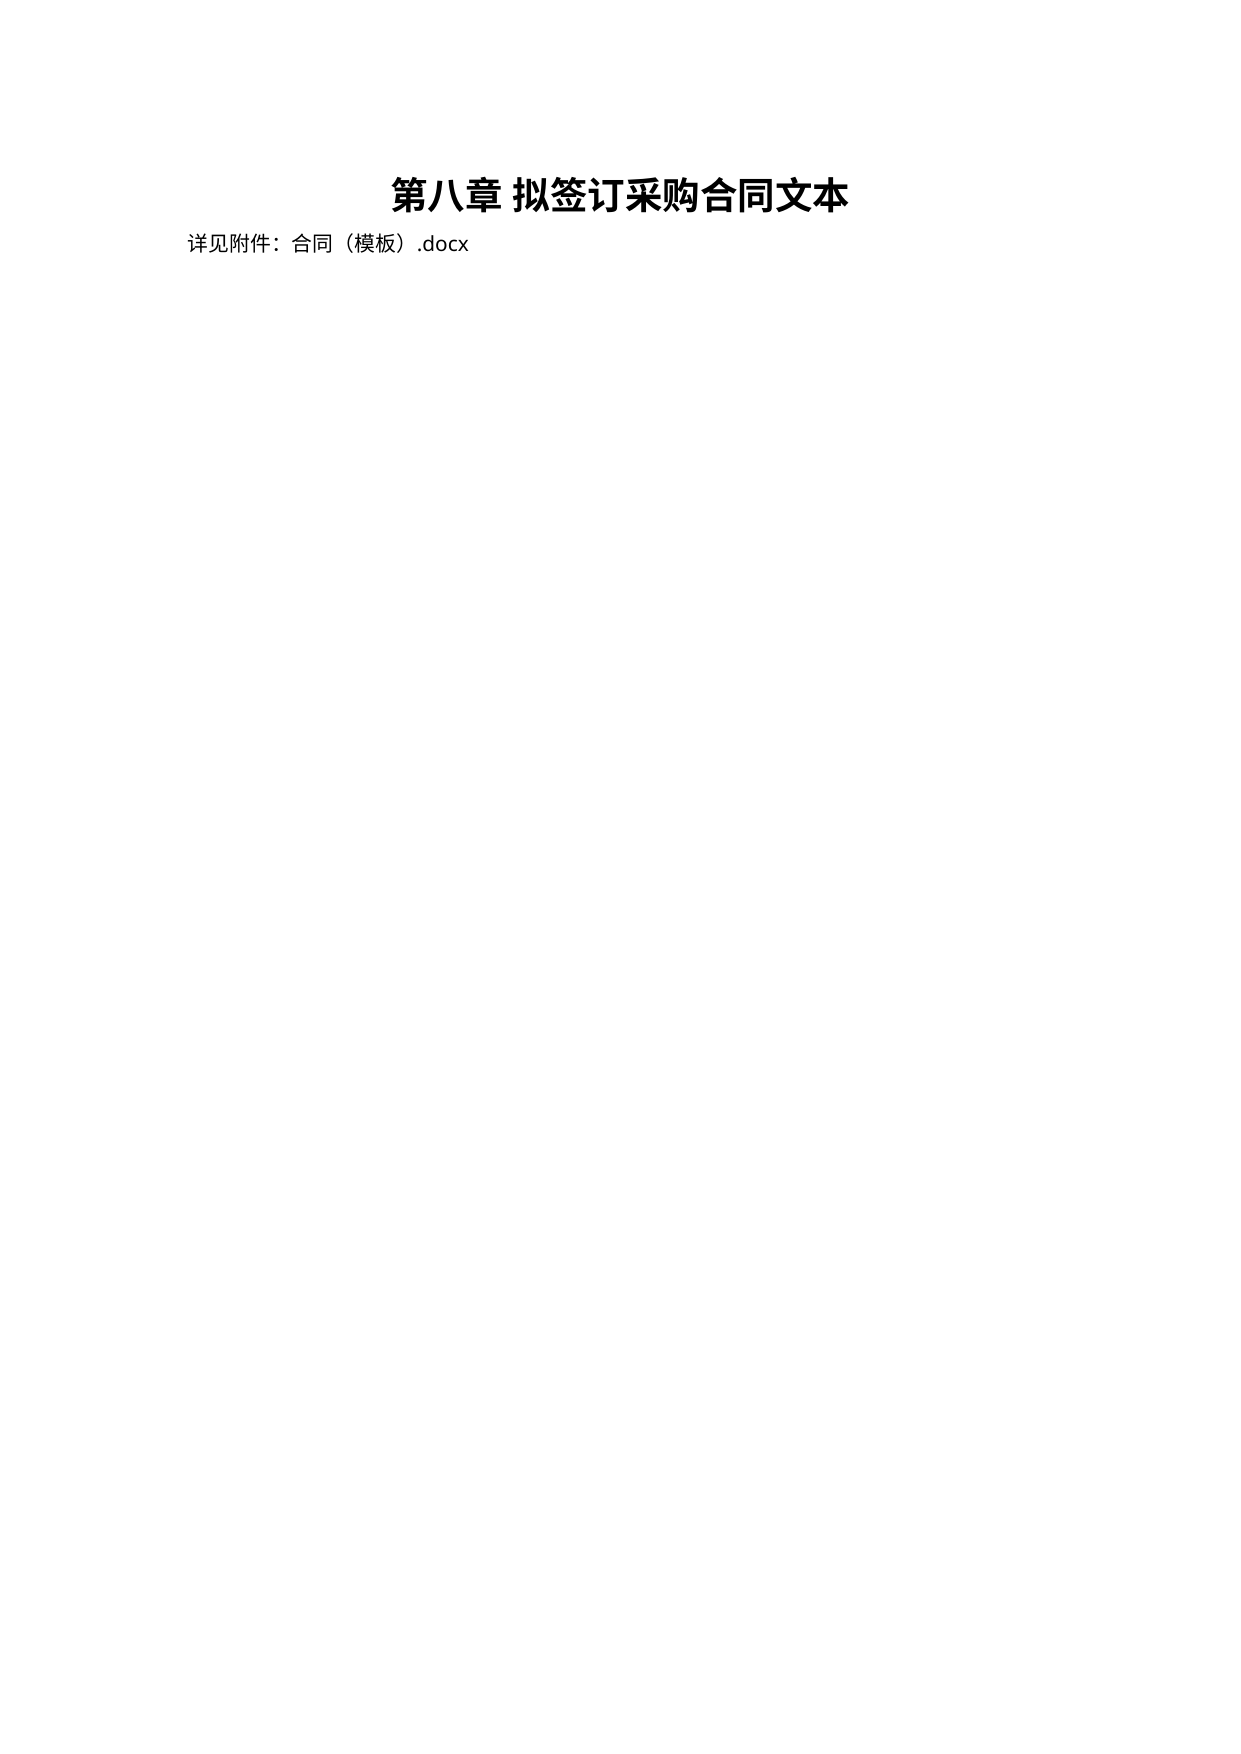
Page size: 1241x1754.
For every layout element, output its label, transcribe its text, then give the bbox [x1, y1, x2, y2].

text 详见附件：合同（模板）.docx [187, 227, 1053, 259]
text 第八章 拟签订采购合同文本 [187, 162, 1053, 227]
